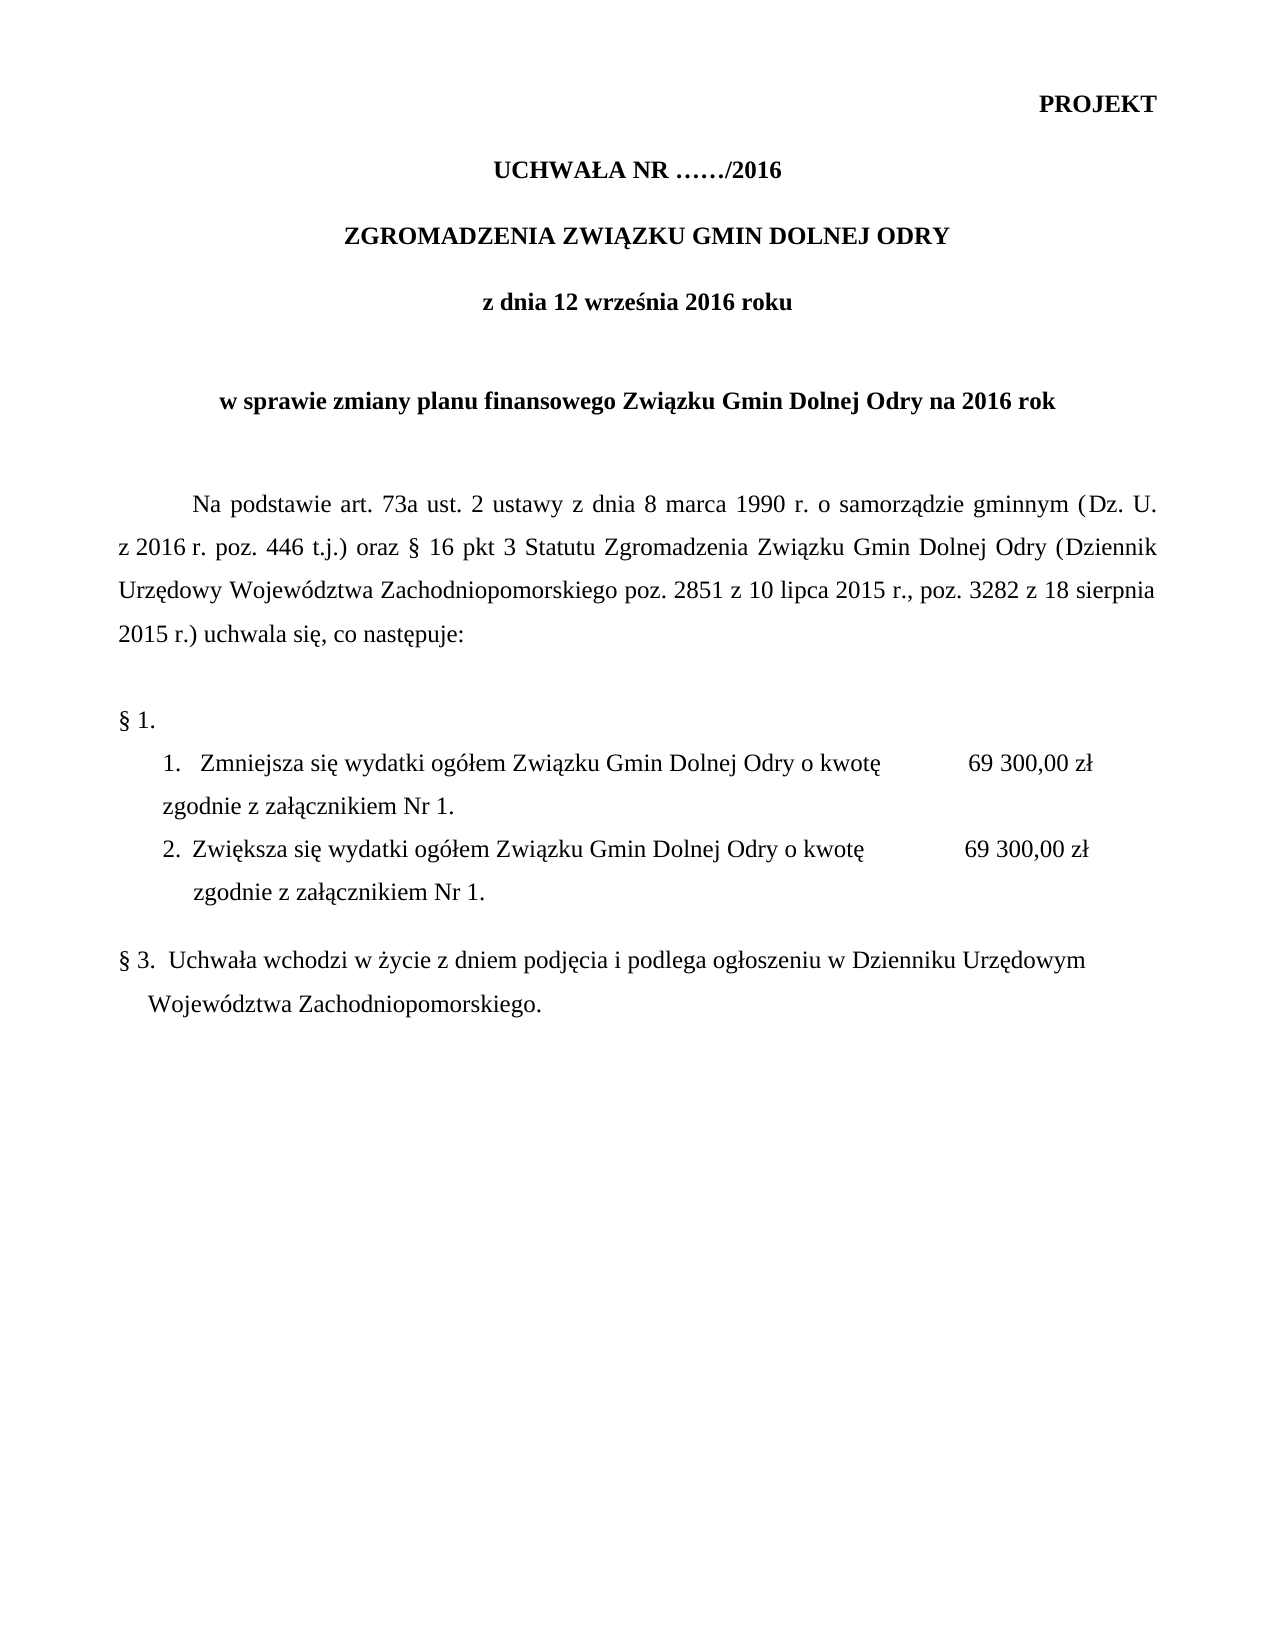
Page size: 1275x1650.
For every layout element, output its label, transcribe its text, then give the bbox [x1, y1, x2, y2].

text PROJEKT [118, 89, 1157, 117]
list Zwiększa się wydatki ogółem Związku Gmin Dolnej Odry o kwotę 69 300,00 zł [162, 834, 1157, 863]
text ZGROMADZENIA ZWIĄZKU GMIN DOLNEJ ODRY [118, 221, 1157, 249]
text Na podstawie art. 73a ust. 2 ustawy z dnia 8 marca 1990 r. o samorządzie gminnym (Dz. U. z 2016 r. poz. 446 t.j.) oraz § 16 pkt 3 Statutu Zgromadzenia Związku Gmin Dolnej Odry (Dziennik Urzędowy Województwa Zachodniopomorskiego poz. 2851 z 10 lipca 2015 r., poz. 3282 z 18 sierpnia 2015 r.) uchwala się, co następuje: [118, 489, 1157, 647]
list zgodnie z załącznikiem Nr 1. [162, 791, 1157, 820]
text w sprawie zmiany planu finansowego Związku Gmin Dolnej Odry na 2016 rok [118, 386, 1157, 414]
text § 3. Uchwała wchodzi w życie z dniem podjęcia i podlega ogłoszeniu w Dzienniku Urzędowym Województwa Zachodniopomorskiego. [118, 946, 1157, 1017]
list Zmniejsza się wydatki ogółem Związku Gmin Dolnej Odry o kwotę 69 300,00 zł [162, 748, 1157, 777]
text § 1. [118, 705, 1157, 734]
text z dnia 12 września 2016 roku [118, 287, 1157, 316]
text zgodnie z załącznikiem Nr 1. [193, 877, 1157, 906]
text UCHWAŁA NR ……/2016 [118, 155, 1157, 183]
